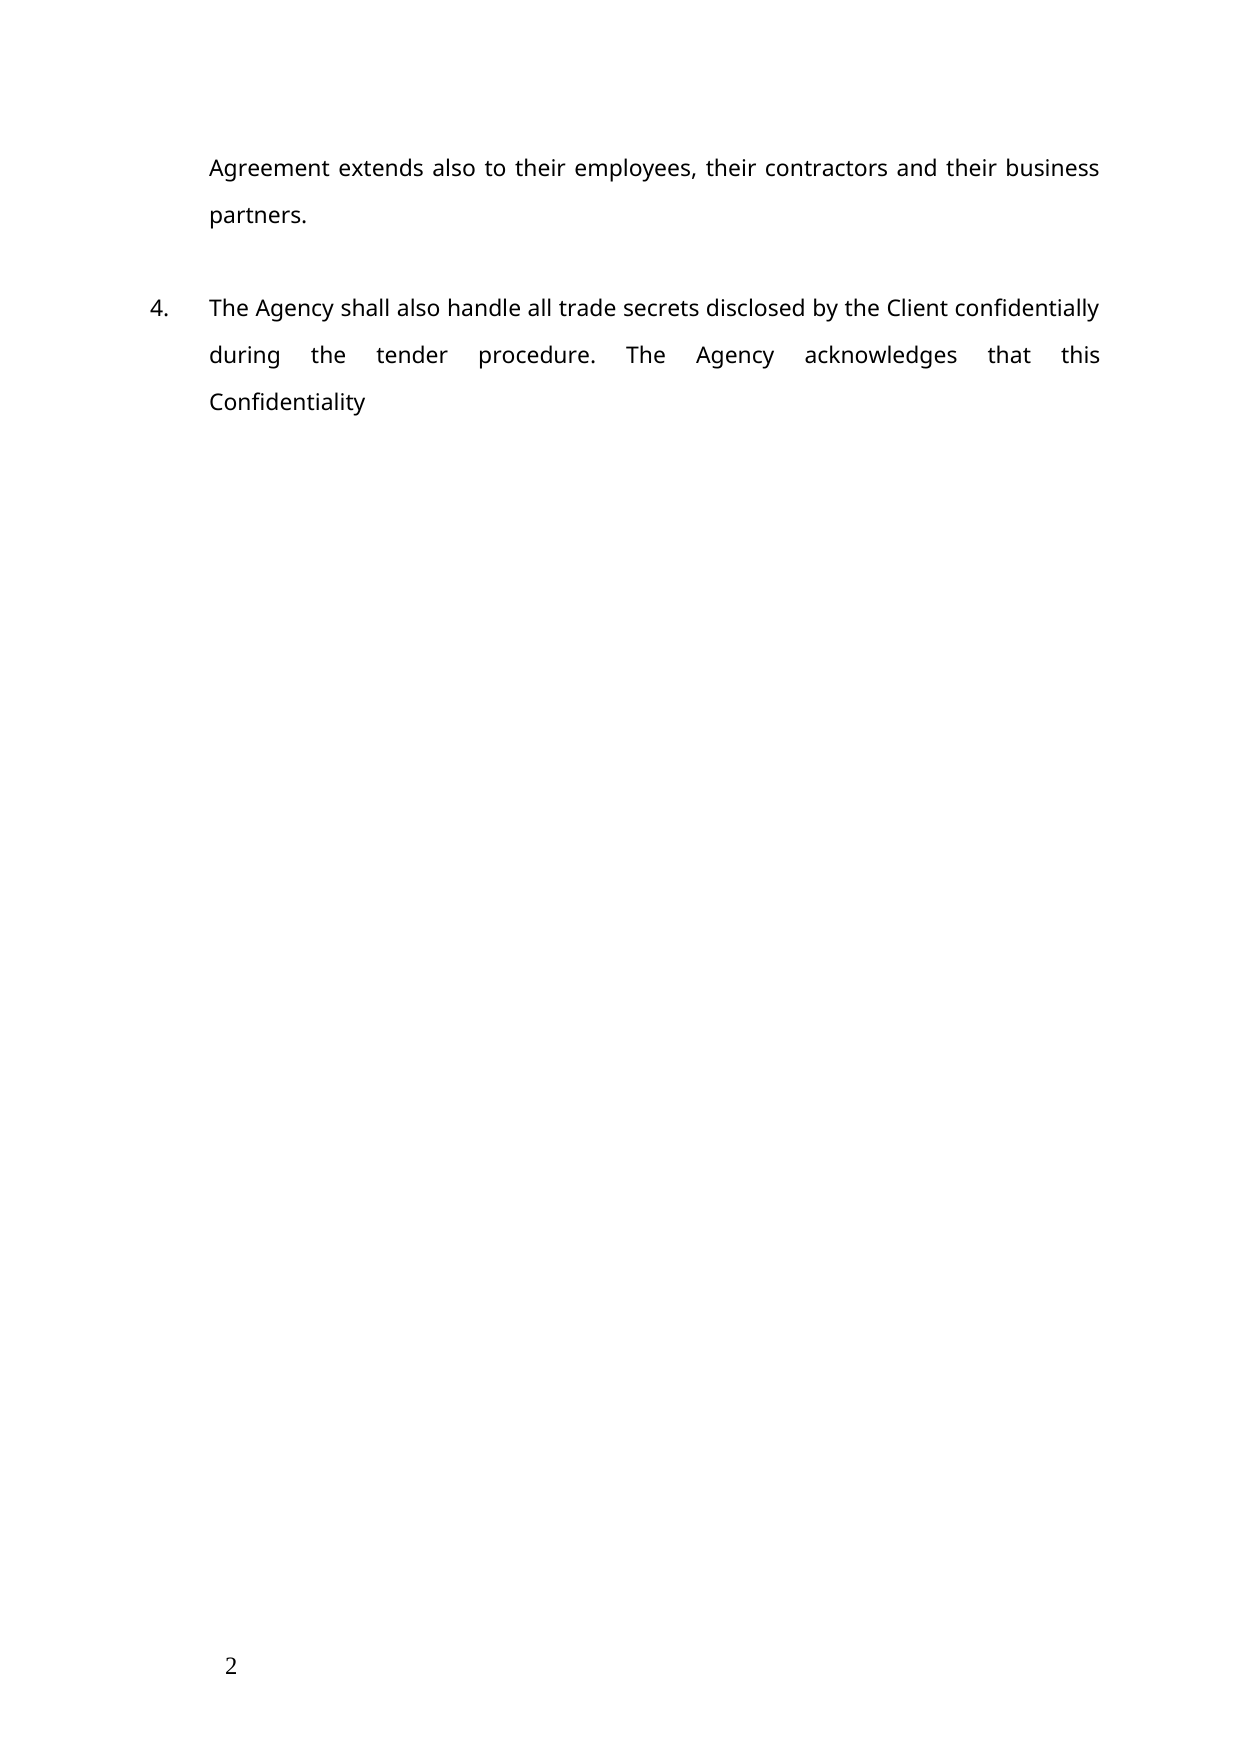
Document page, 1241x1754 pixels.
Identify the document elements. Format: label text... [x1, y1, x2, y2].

list The Agency shall also handle all trade secrets disclosed by the Client confidentially during the tender procedure. The Agency acknowledges that this Confidentiality [150, 292, 1101, 417]
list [150, 152, 1101, 230]
